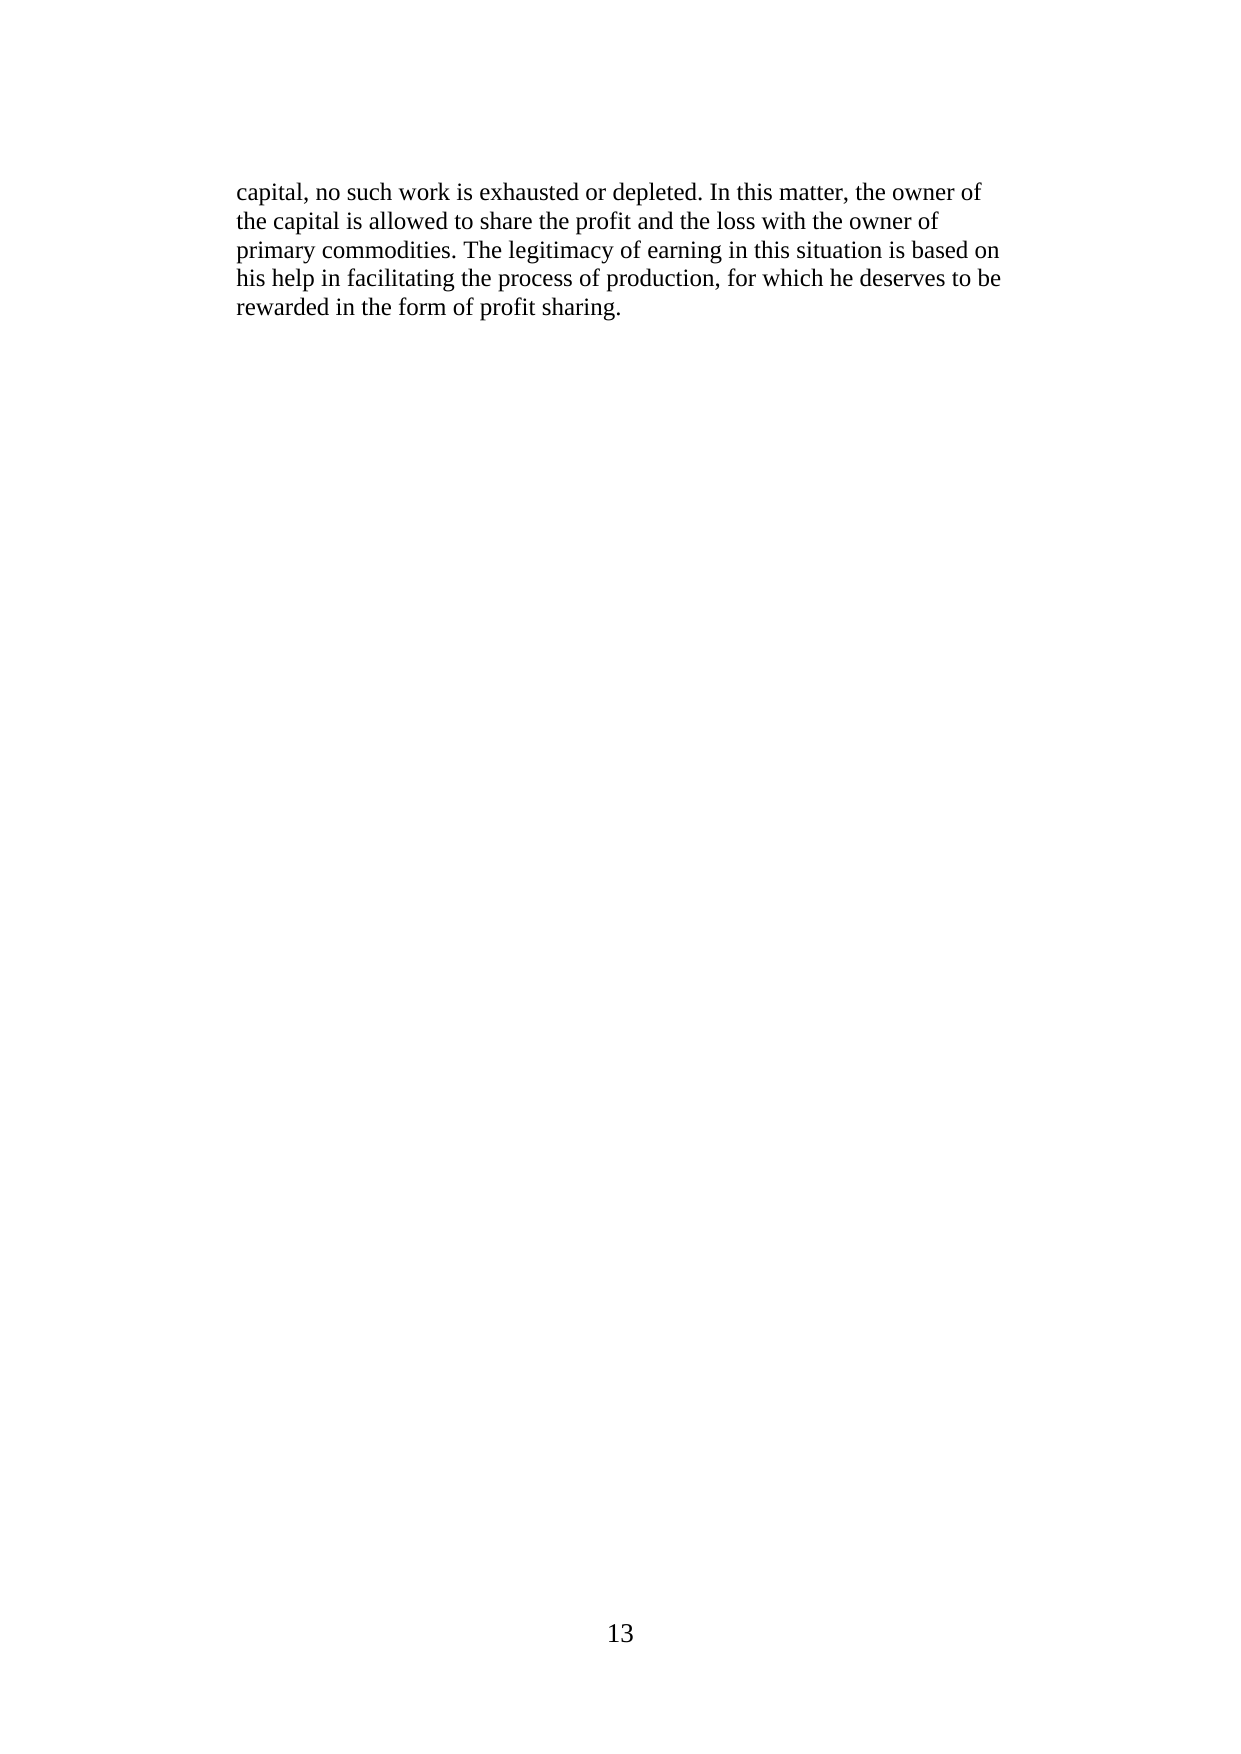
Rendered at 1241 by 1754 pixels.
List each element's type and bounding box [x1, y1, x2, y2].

text [236, 177, 1004, 321]
